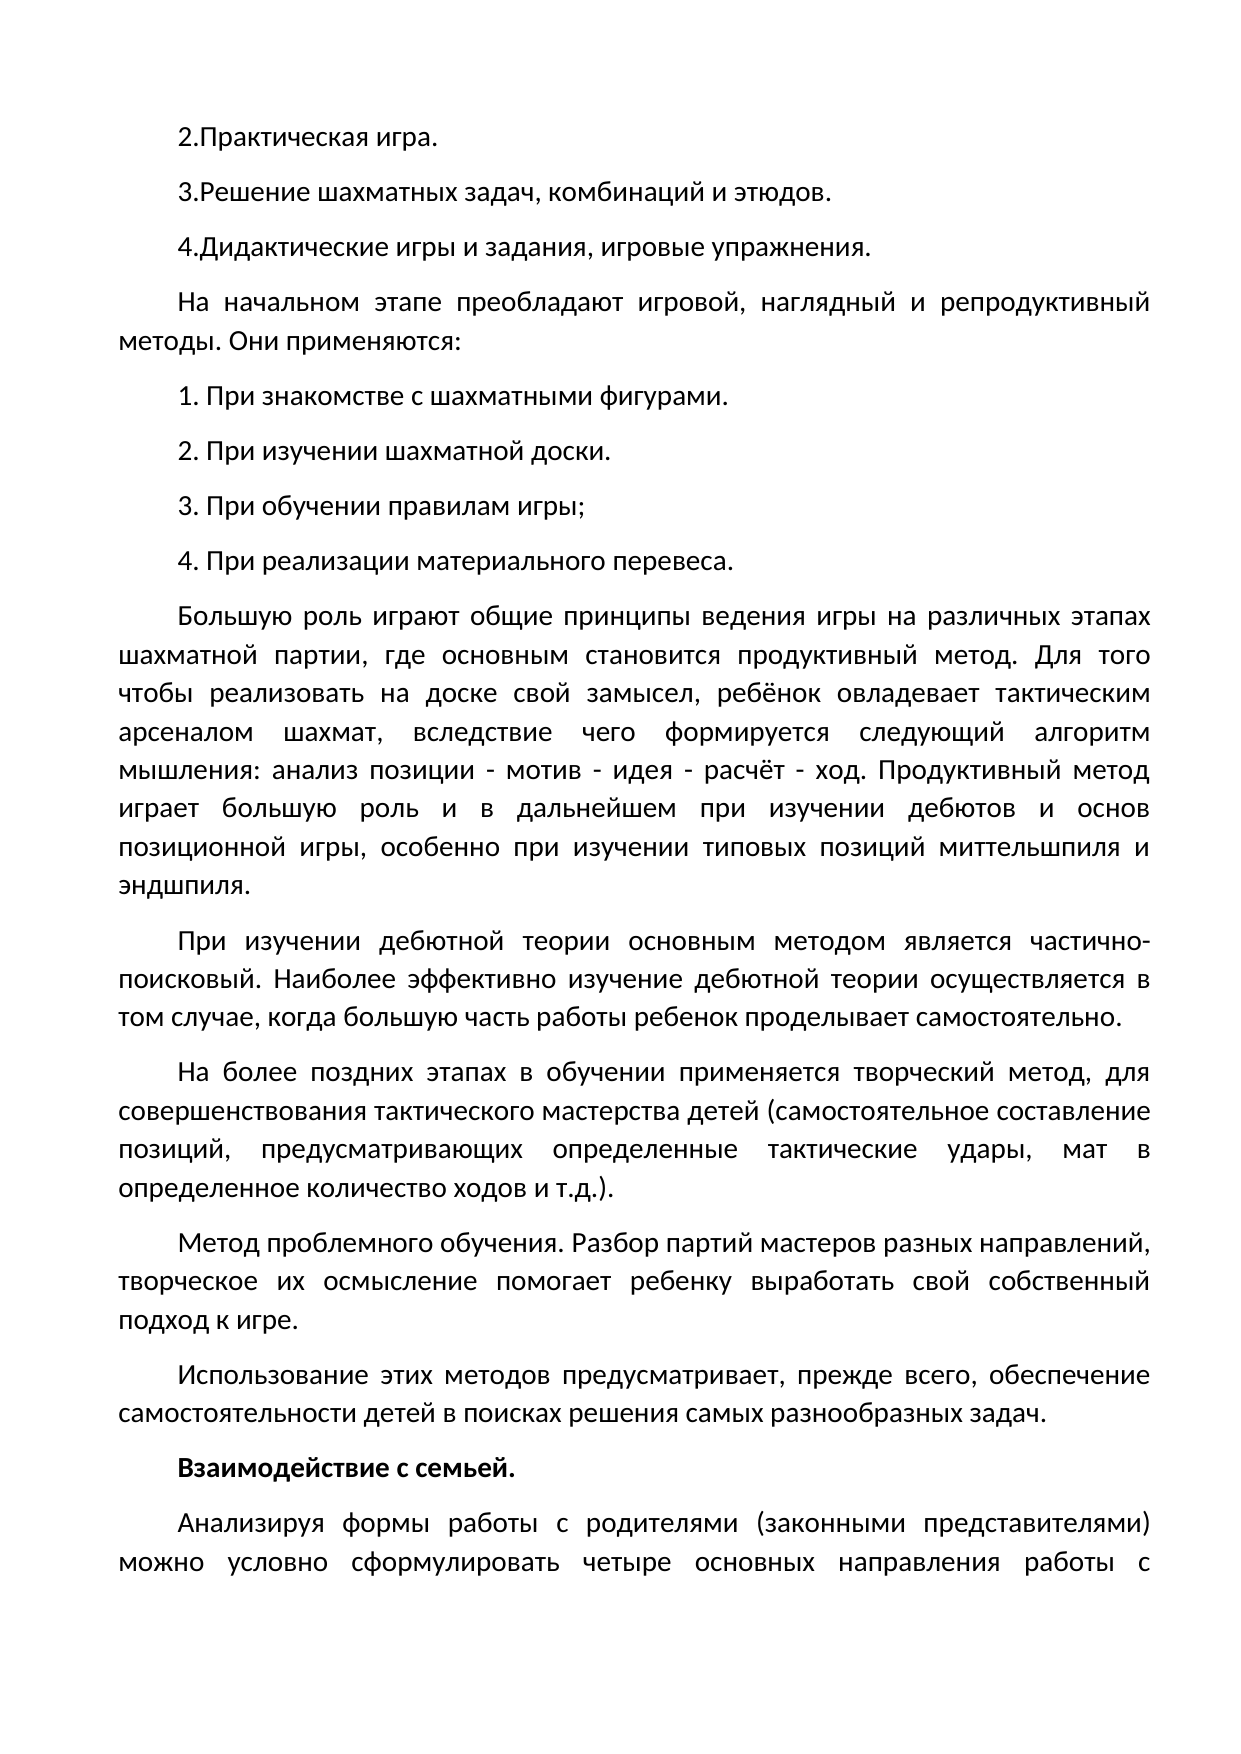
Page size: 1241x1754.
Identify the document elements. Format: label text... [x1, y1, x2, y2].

text Использование этих методов предусматривает, прежде всего, обеспечение самостоятельности детей в поисках решения самых разнообразных задач. [118, 1356, 1152, 1430]
text 2. При изучении шахматной доски. [118, 432, 1152, 468]
text Большую роль играют общие принципы ведения игры на различных этапах шахматной партии, где основным становится продуктивный метод. Для того чтобы реализовать на доске свой замысел, ребёнок овладевает тактическим арсеналом шахмат, вследствие чего формируется следующий алгоритм мышления: анализ позиции - мотив - идея - расчёт - ход. Продуктивный метод играет большую роль и в дальнейшем при изучении дебютов и основ позиционной игры, особенно при изучении типовых позиций миттельшпиля и эндшпиля. [118, 597, 1152, 902]
text Метод проблемного обучения. Разбор партий мастеров разных направлений, творческое их осмысление помогает ребенку выработать свой собственный подход к игре. [118, 1224, 1152, 1336]
text При изучении дебютной теории основным методом является частично-поисковый. Наиболее эффективно изучение дебютной теории осуществляется в том случае, когда большую часть работы ребенок проделывает самостоятельно. [118, 922, 1152, 1034]
text На более поздних этапах в обучении применяется творческий метод, для совершенствования тактического мастерства детей (самостоятельное составление позиций, предусматривающих определенные тактические удары, мат в определенное количество ходов и т.д.). [118, 1053, 1152, 1204]
text 2.Практическая игра. [118, 118, 1152, 154]
text 3. При обучении правилам игры; [118, 487, 1152, 523]
text Взаимодействие с семьей. [118, 1449, 1152, 1485]
text На начальном этапе преобладают игровой, наглядный и репродуктивный методы. Они применяются: [118, 283, 1152, 357]
text 4.Дидактические игры и задания, игровые упражнения. [118, 228, 1152, 264]
text 1. При знакомстве с шахматными фигурами. [118, 377, 1152, 413]
text 4. При реализации материального перевеса. [118, 542, 1152, 578]
text 3.Решение шахматных задач, комбинаций и этюдов. [118, 173, 1152, 209]
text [118, 1504, 1152, 1579]
